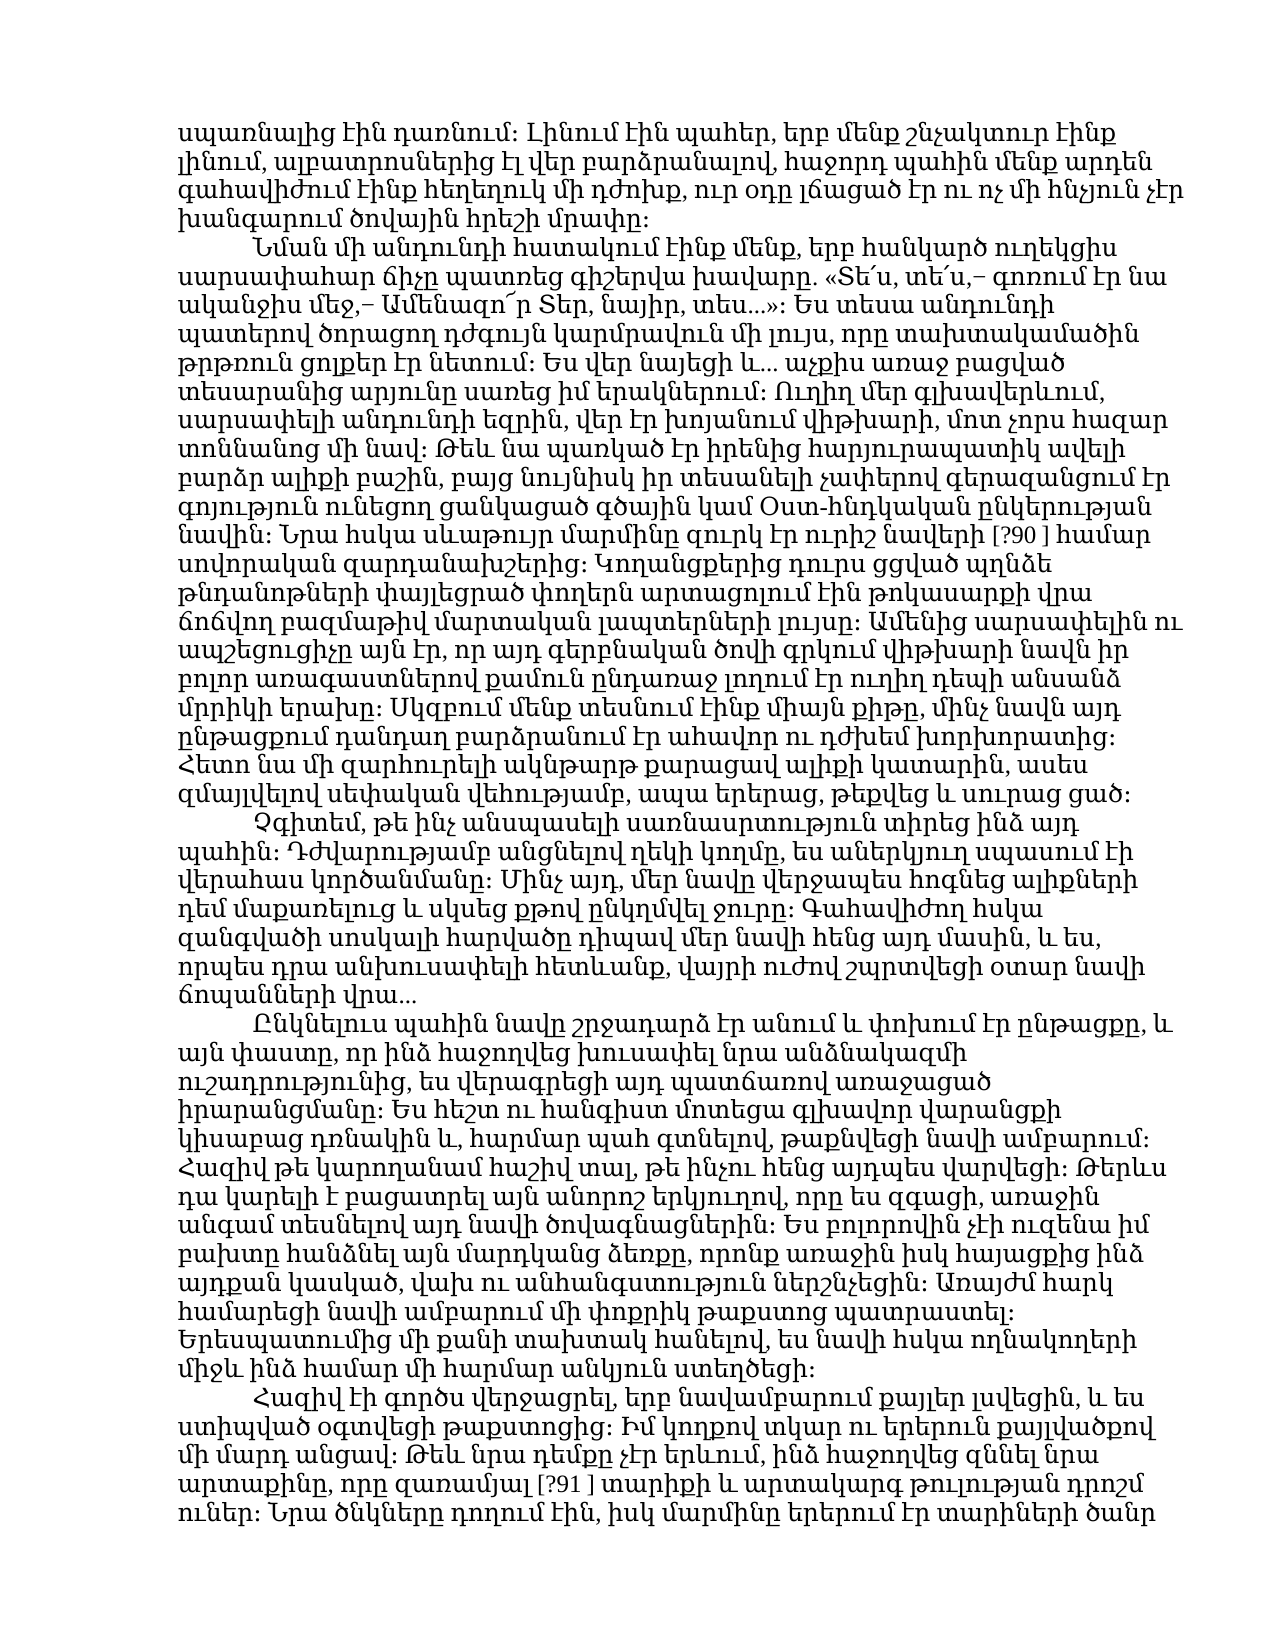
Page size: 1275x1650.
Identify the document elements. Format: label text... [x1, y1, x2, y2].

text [177, 118, 1186, 233]
text Չգիտեմ, թե ինչ անսպասելի սառնասրտություն տիրեց ինձ այդ պահին։ Դժվարությամբ անցնելով ղեկի կողմը, ես աներկյուղ սպասում էի վերահաս կործանմանը։ Մինչ այդ, մեր նավը վերջապես հոգնեց ալիքների դեմ մաքառելուց և սկսեց քթով ընկղմվել ջուրը։ Գահավիժող հսկա զանգվածի սոսկալի հարվածը դիպավ մեր նավի հենց այդ մասին, և ես, որպես դրա անխուսափելի հետևանք, վայրի ուժով շպրտվեցի օտար նավի ճոպանների վրա... [177, 808, 1186, 1009]
text Ընկնելուս պահին նավը շրջադարձ էր անում և փոխում էր ընթացքը, և այն փաստը, որ ինձ հաջողվեց խուսափել նրա անձնակազմի ուշադրությունից, ես վերագրեցի այդ պատճառով առաջացած իրարանցմանը։ Ես հեշտ ու հանգիստ մոտեցա գլխավոր վարանցքի կիսաբաց դռնակին և, հարմար պահ գտնելով, թաքնվեցի նավի ամբարում։ Հազիվ թե կարողանամ հաշիվ տալ, թե ինչու հենց այդպես վարվեցի։ Թերևս դա կարելի է բացատրել այն անորոշ երկյուղով, որը ես զգացի, առաջին անգամ տեսնելով այդ նավի ծովագնացներին։ Ես բոլորովին չէի ուզենա իմ բախտը հանձնել այն մարդկանց ձեռքը, որոնք առաջին իսկ հայացքից ինձ այդքան կասկած, վախ ու անհանգստություն ներշնչեցին։ Առայժմ հարկ համարեցի նավի ամբարում մի փոքրիկ թաքստոց պատրաստել։ Երեսպատումից մի քանի տախտակ հանելով, ես նավի հսկա ողնակողերի միջև ինձ համար մի հարմար անկյուն ստեղծեցի։ [177, 1009, 1186, 1383]
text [177, 1383, 1186, 1527]
text Նման մի անդունդի հատակում էինք մենք, երբ հանկարծ ուղեկցիս սարսափահար ճիչը պատռեց գիշերվա խավարը. «Տե՛ս, տե՛ս,− գոռում էր նա ականջիս մեջ,− Ամենազո՜ր Տեր, նայիր, տես...»։ Ես տեսա անդունդի պատերով ծորացող դժգույն կարմրավուն մի լույս, որը տախտակամածին թրթռուն ցոլքեր էր նետում։ Ես վեր նայեցի և... աչքիս առաջ բացված տեսարանից արյունը սառեց իմ երակներում։ Ուղիղ մեր գլխավերևում, սարսափելի անդունդի եզրին, վեր էր խոյանում վիթխարի, մոտ չորս հազար տոննանոց մի նավ։ Թեև նա պառկած էր իրենից հարյուրապատիկ ավելի բարձր ալիքի բաշին, բայց նույնիսկ իր տեսանելի չափերով գերազանցում էր գոյություն ունեցող ցանկացած գծային կամ Օստ-հնդկական ընկերության նավին։ Նրա հսկա սևաթույր մարմինը զուրկ էր ուրիշ նավերի [?90 ] համար սովորական զարդանախշերից։ Կողանցքերից դուրս ցցված պղնձե թնդանոթների փայլեցրած փողերն արտացոլում էին թոկասարքի վրա ճոճվող բազմաթիվ մարտական լապտերների լույսը։ Ամենից սարսափելին ու ապշեցուցիչը այն էր, որ այդ գերբնական ծովի գրկում վիթխարի նավն իր բոլոր առագաստներով քամուն ընդառաջ լողում էր ուղիղ դեպի անսանձ մրրիկի երախը։ Սկզբում մենք տեսնում էինք միայն քիթը, մինչ նավն այդ ընթացքում դանդաղ բարձրանում էր ահավոր ու դժխեմ խորխորատից։ Հետո նա մի զարհուրելի ակնթարթ քարացավ ալիքի կատարին, ասես զմայլվելով սեփական վեհությամբ, ապա երերաց, թեքվեց և սուրաց ցած։ [177, 233, 1186, 808]
